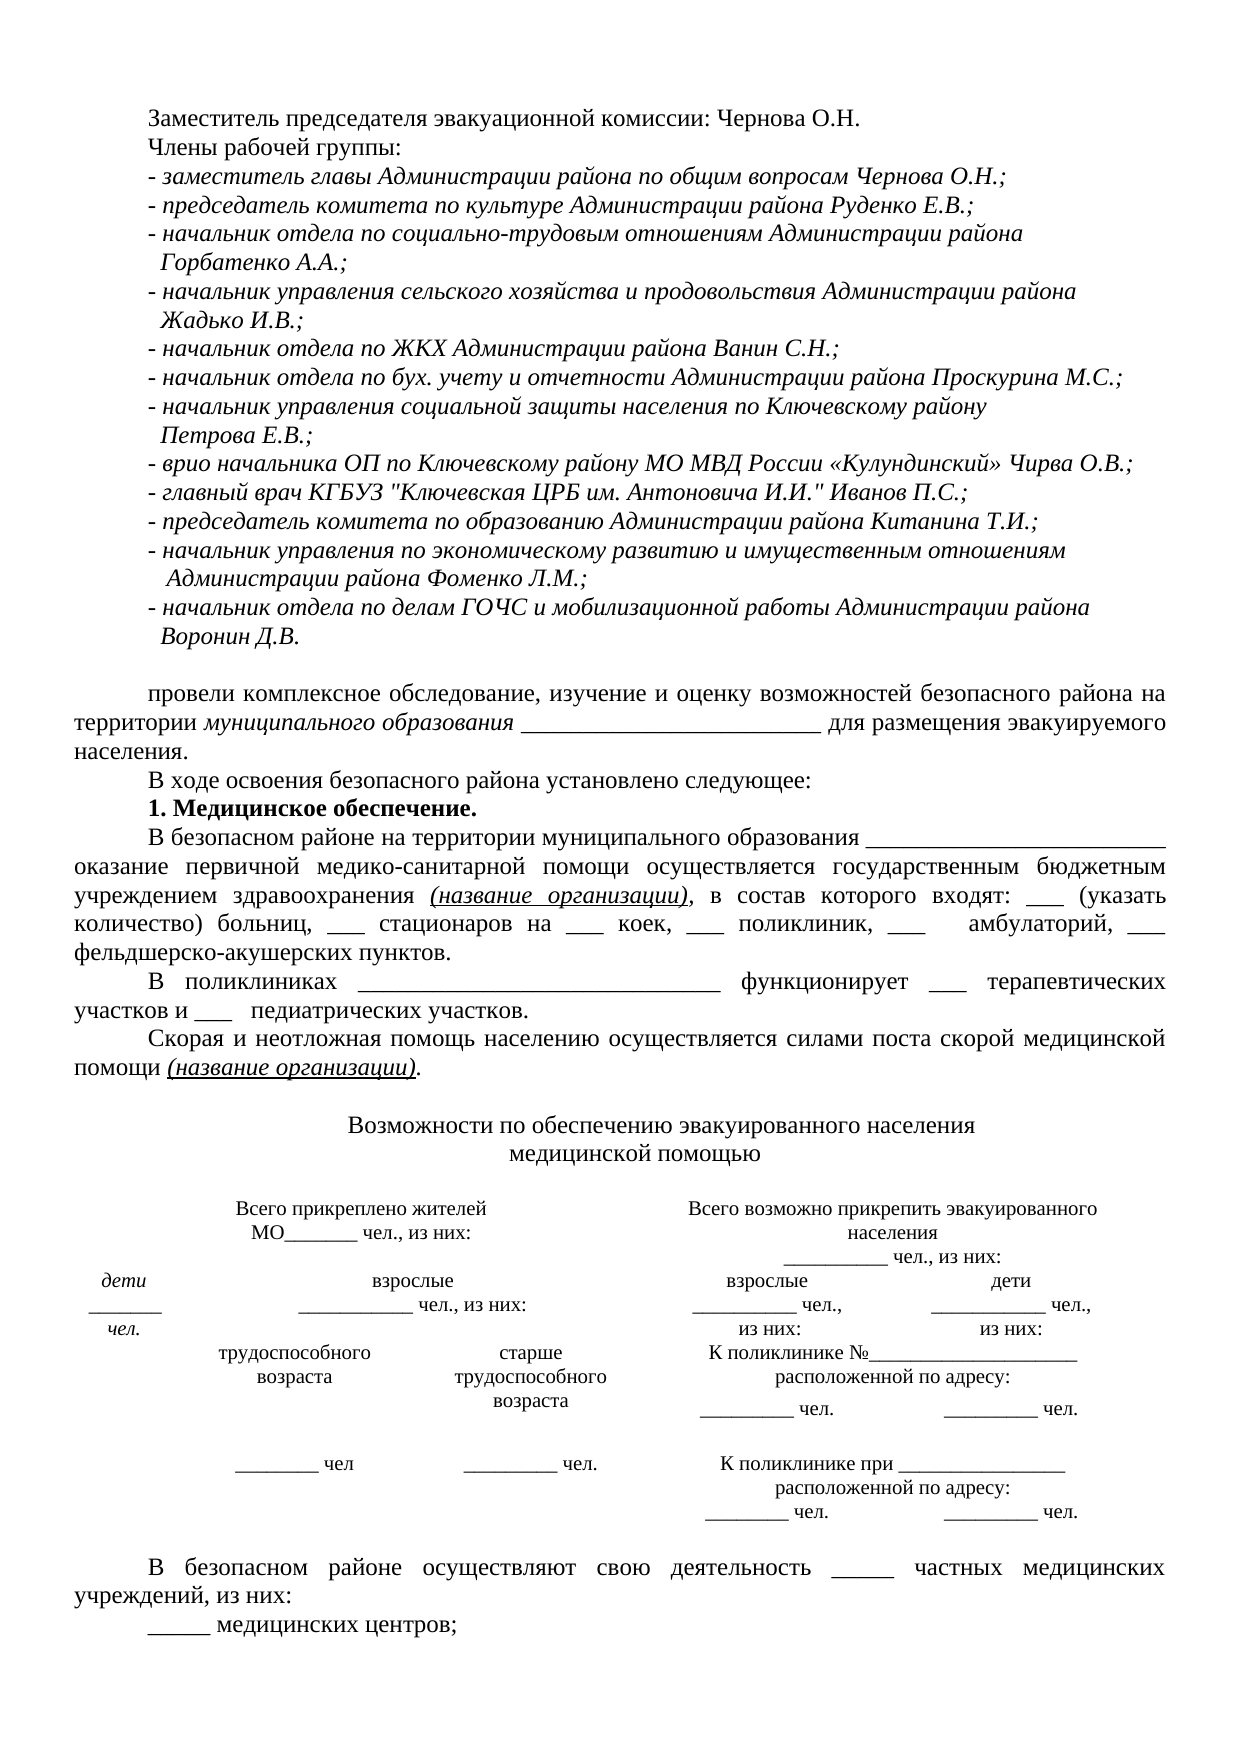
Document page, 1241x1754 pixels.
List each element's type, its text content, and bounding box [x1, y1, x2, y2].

text - начальник управления социальной защиты населения по Ключевскому району [74, 391, 1167, 420]
table_cell __________ чел., из них: [649, 1292, 886, 1340]
text В ходе освоения безопасного района установлено следующее: [74, 765, 1167, 793]
text _____ медицинских центров; [74, 1609, 1167, 1638]
text Возможности по обеспечению эвакуированного населения медицинской помощью [103, 1110, 1167, 1167]
table_cell К поликлинике при ________________ расположенной по адресу: [649, 1451, 1137, 1499]
text провели комплексное обследование, изучение и оценку возможностей безопасного района на территории муниципального образования ________________________ для размещения эвакуируемого населения. [74, 678, 1167, 765]
table_cell трудоспособного возраста [176, 1340, 413, 1451]
text В поликлиниках _____________________________ функционирует ___ терапевтических участков и ___ педиатрических участков. [74, 966, 1167, 1023]
text 1. Медицинское обеспечение. [148, 793, 1167, 822]
table_cell _________ чел. [886, 1499, 1137, 1523]
table_cell ________ чел [176, 1451, 413, 1523]
text Заместитель председателя эвакуационной комиссии: Чернова О.Н. [74, 103, 1167, 132]
text Скорая и неотложная помощь населению осуществляется силами поста скорой медицинской помощи (название организации). [74, 1023, 1167, 1081]
table_header Всего прикреплено жителей МО_______ чел., из них: [73, 1196, 649, 1268]
table_header Всего возможно прикрепить эвакуированного населения __________ чел., из них: [649, 1196, 1137, 1268]
table_cell ___________ чел., из них: [176, 1292, 649, 1340]
table_cell К поликлинике №____________________ расположенной по адресу: [649, 1340, 1137, 1396]
text Воронин Д.В. [74, 621, 1167, 650]
text - начальник отдела по бух. учету и отчетности Администрации района Проскурина М.С.; [74, 362, 1167, 391]
table_cell старше трудоспособного возраста [413, 1340, 649, 1451]
table_cell взрослые [649, 1268, 886, 1292]
table_cell дети [73, 1268, 176, 1292]
table_cell ___________ чел., из них: [886, 1292, 1137, 1340]
text - заместитель главы Администрации района по общим вопросам Чернова О.Н.; [74, 161, 1167, 190]
text - начальник отдела по социально-трудовым отношениям Администрации района [74, 218, 1167, 247]
text Петрова Е.В.; [74, 420, 1167, 448]
text - председатель комитета по культуре Администрации района Руденко Е.В.; [74, 190, 1167, 218]
table_cell _________ чел. [649, 1396, 886, 1451]
text Горбатенко А.А.; [74, 247, 1167, 276]
text Жадько И.В.; [74, 305, 1167, 333]
text - начальник управления сельского хозяйства и продовольствия Администрации района [74, 276, 1167, 305]
text - начальник отдела по делам ГОЧС и мобилизационной работы Администрации района [74, 592, 1167, 621]
text - врио начальника ОП по Ключевскому району МО МВД России «Кулундинский» Чирва О.В.; [74, 448, 1167, 477]
table_cell дети [886, 1268, 1137, 1292]
text - главный врач КГБУЗ "Ключевская ЦРБ им. Антоновича И.И." Иванов П.С.; [74, 477, 1167, 506]
text - начальник отдела по ЖКХ Администрации района Ванин С.Н.; [74, 333, 1167, 362]
table_cell _________ чел. [413, 1451, 649, 1523]
table_cell взрослые [176, 1268, 649, 1292]
text - председатель комитета по образованию Администрации района Китанина Т.И.; [74, 506, 1167, 535]
text - начальник управления по экономическому развитию и имущественным отношениям [74, 535, 1167, 563]
text Администрации района Фоменко Л.М.; [74, 563, 1167, 592]
table_cell _______ чел. [73, 1292, 176, 1523]
table_cell _________ чел. [886, 1396, 1137, 1451]
text В безопасном районе на территории муниципального образования ________________________ оказание первичной медико-санитарной помощи осуществляется государственным бюджетным учреждением здравоохранения (название организации), в состав которого входят: ___ (указать количество) больниц, ___ стационаров на ___ коек, ___ поликлиник, ___ амбулаторий, ___ фельдшерско-акушерских пунктов. [74, 822, 1167, 966]
text В безопасном районе осуществляют свою деятельность _____ частных медицинских учреждений, из них: [74, 1552, 1167, 1609]
text Члены рабочей группы: [74, 132, 1167, 161]
table_cell ________ чел. [649, 1499, 886, 1523]
